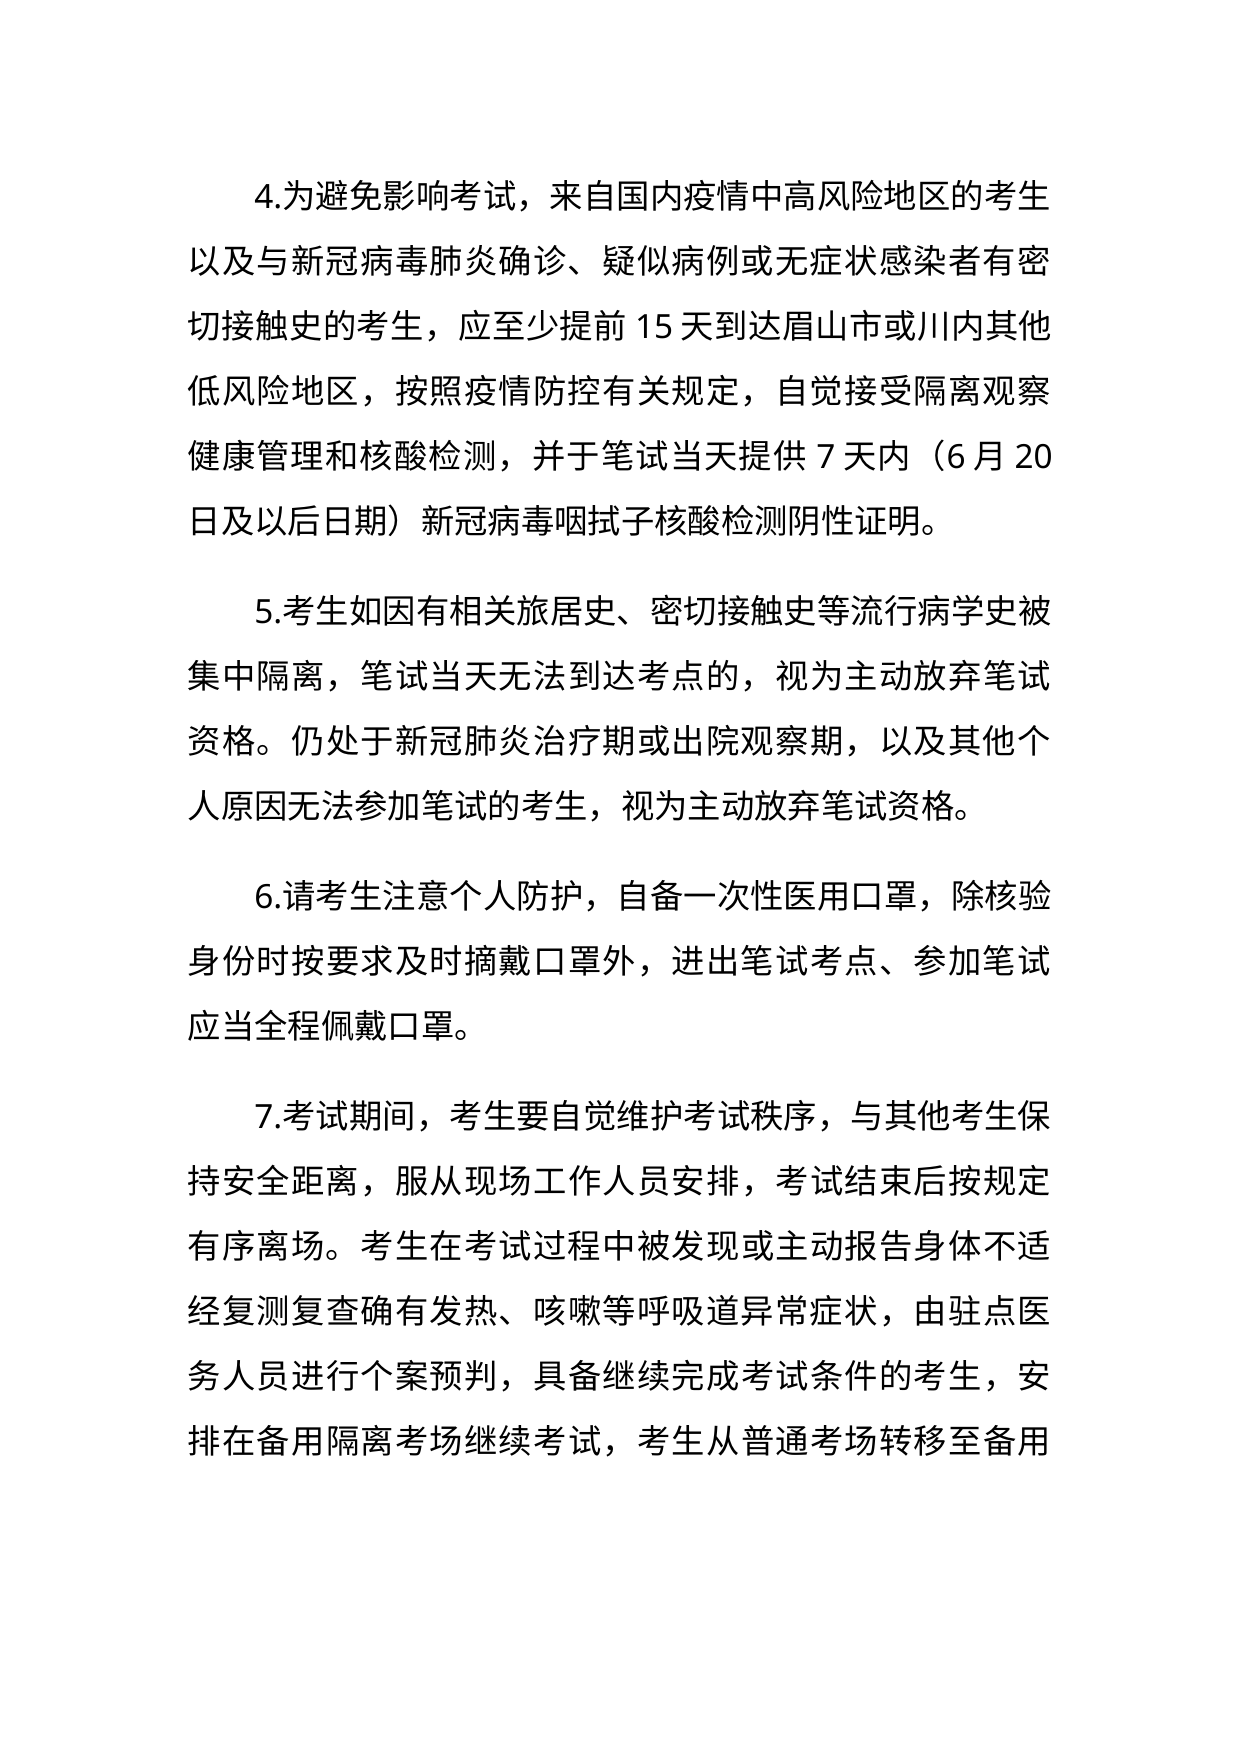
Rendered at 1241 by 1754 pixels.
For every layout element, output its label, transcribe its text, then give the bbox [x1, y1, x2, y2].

text 4.为避免影响考试，来自国内疫情中高风险地区的考生以及与新冠病毒肺炎确诊、疑似病例或无症状感染者有密切接触史的考生，应至少提前15天到达眉山市或川内其他低风险地区，按照疫情防控有关规定，自觉接受隔离观察、健康管理和核酸检测，并于笔试当天提供7天内（6月20日及以后日期）新冠病毒咽拭子核酸检测阴性证明。 [187, 162, 1053, 552]
text 5.考生如因有相关旅居史、密切接触史等流行病学史被集中隔离，笔试当天无法到达考点的，视为主动放弃笔试资格。仍处于新冠肺炎治疗期或出院观察期，以及其他个人原因无法参加笔试的考生，视为主动放弃笔试资格。 [187, 577, 1053, 837]
text 6.请考生注意个人防护，自备一次性医用口罩，除核验身份时按要求及时摘戴口罩外，进出笔试考点、参加笔试应当全程佩戴口罩。 [187, 862, 1053, 1057]
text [187, 1082, 1053, 1472]
